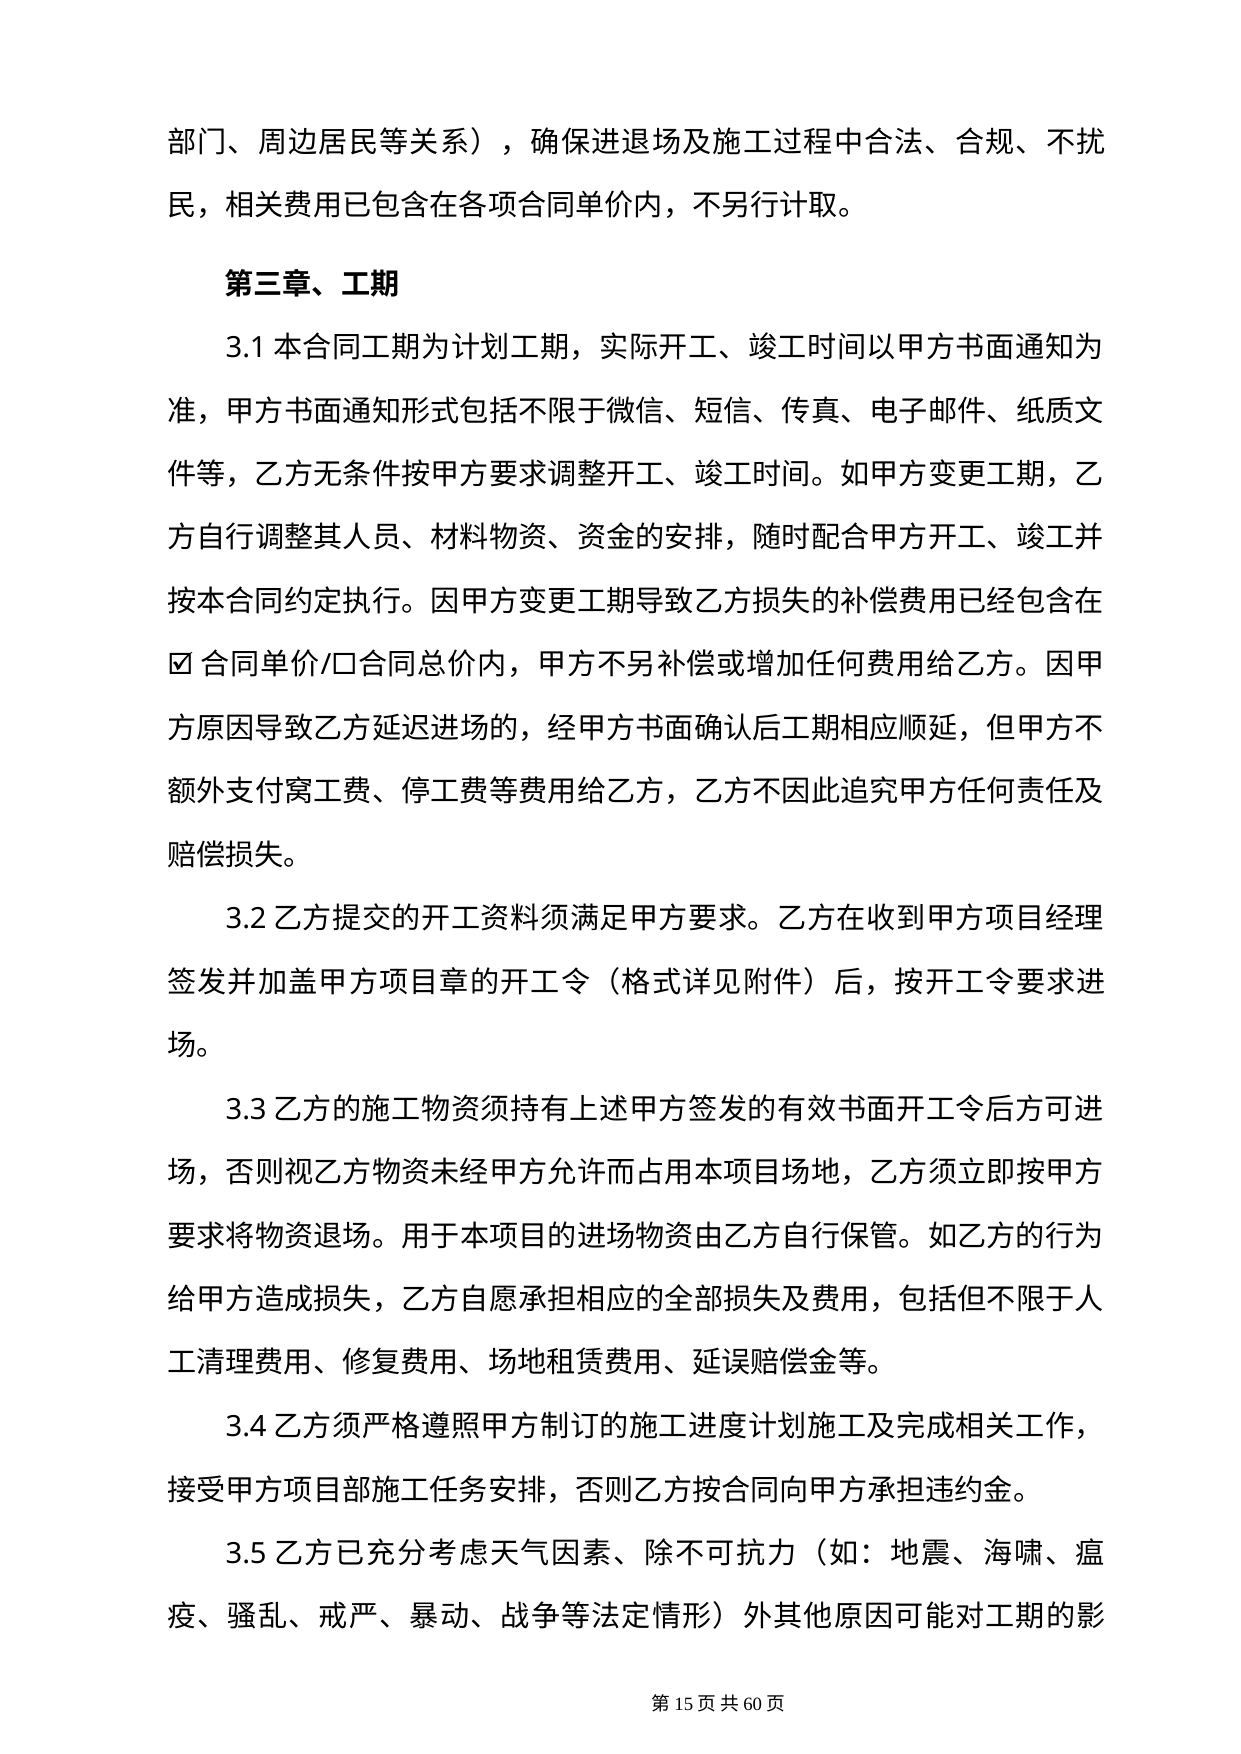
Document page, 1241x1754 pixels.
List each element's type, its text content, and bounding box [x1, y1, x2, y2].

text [167, 1529, 1106, 1635]
text 3.1本合同工期为计划工期，实际开工、竣工时间以甲方书面通知为准，甲方书面通知形式包括不限于微信、短信、传真、电子邮件、纸质文件等，乙方无条件按甲方要求调整开工、竣工时间。如甲方变更工期，乙方自行调整其人员、材料物资、资金的安排，随时配合甲方开工、竣工并按本合同约定执行。因甲方变更工期导致乙方损失的补偿费用已经包含在合同单价/合同总价内，甲方不另补偿或增加任何费用给乙方。因甲方原因导致乙方延迟进场的，经甲方书面确认后工期相应顺延，但甲方不额外支付窝工费、停工费等费用给乙方，乙方不因此追究甲方任何责任及赔偿损失。 [167, 324, 1106, 874]
text 3.2乙方提交的开工资料须满足甲方要求。乙方在收到甲方项目经理签发并加盖甲方项目章的开工令（格式详见附件）后，按开工令要求进场。 [167, 895, 1106, 1064]
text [167, 118, 1106, 224]
text 3.4乙方须严格遵照甲方制订的施工进度计划施工及完成相关工作，接受甲方项目部施工任务安排，否则乙方按合同向甲方承担违约金。 [167, 1402, 1106, 1508]
text 3.3乙方的施工物资须持有上述甲方签发的有效书面开工令后方可进场，否则视乙方物资未经甲方允许而占用本项目场地，乙方须立即按甲方要求将物资退场。用于本项目的进场物资由乙方自行保管。如乙方的行为给甲方造成损失，乙方自愿承担相应的全部损失及费用，包括但不限于人工清理费用、修复费用、场地租赁费用、延误赔偿金等。 [167, 1085, 1106, 1381]
text 第三章、工期 [166, 260, 1106, 302]
